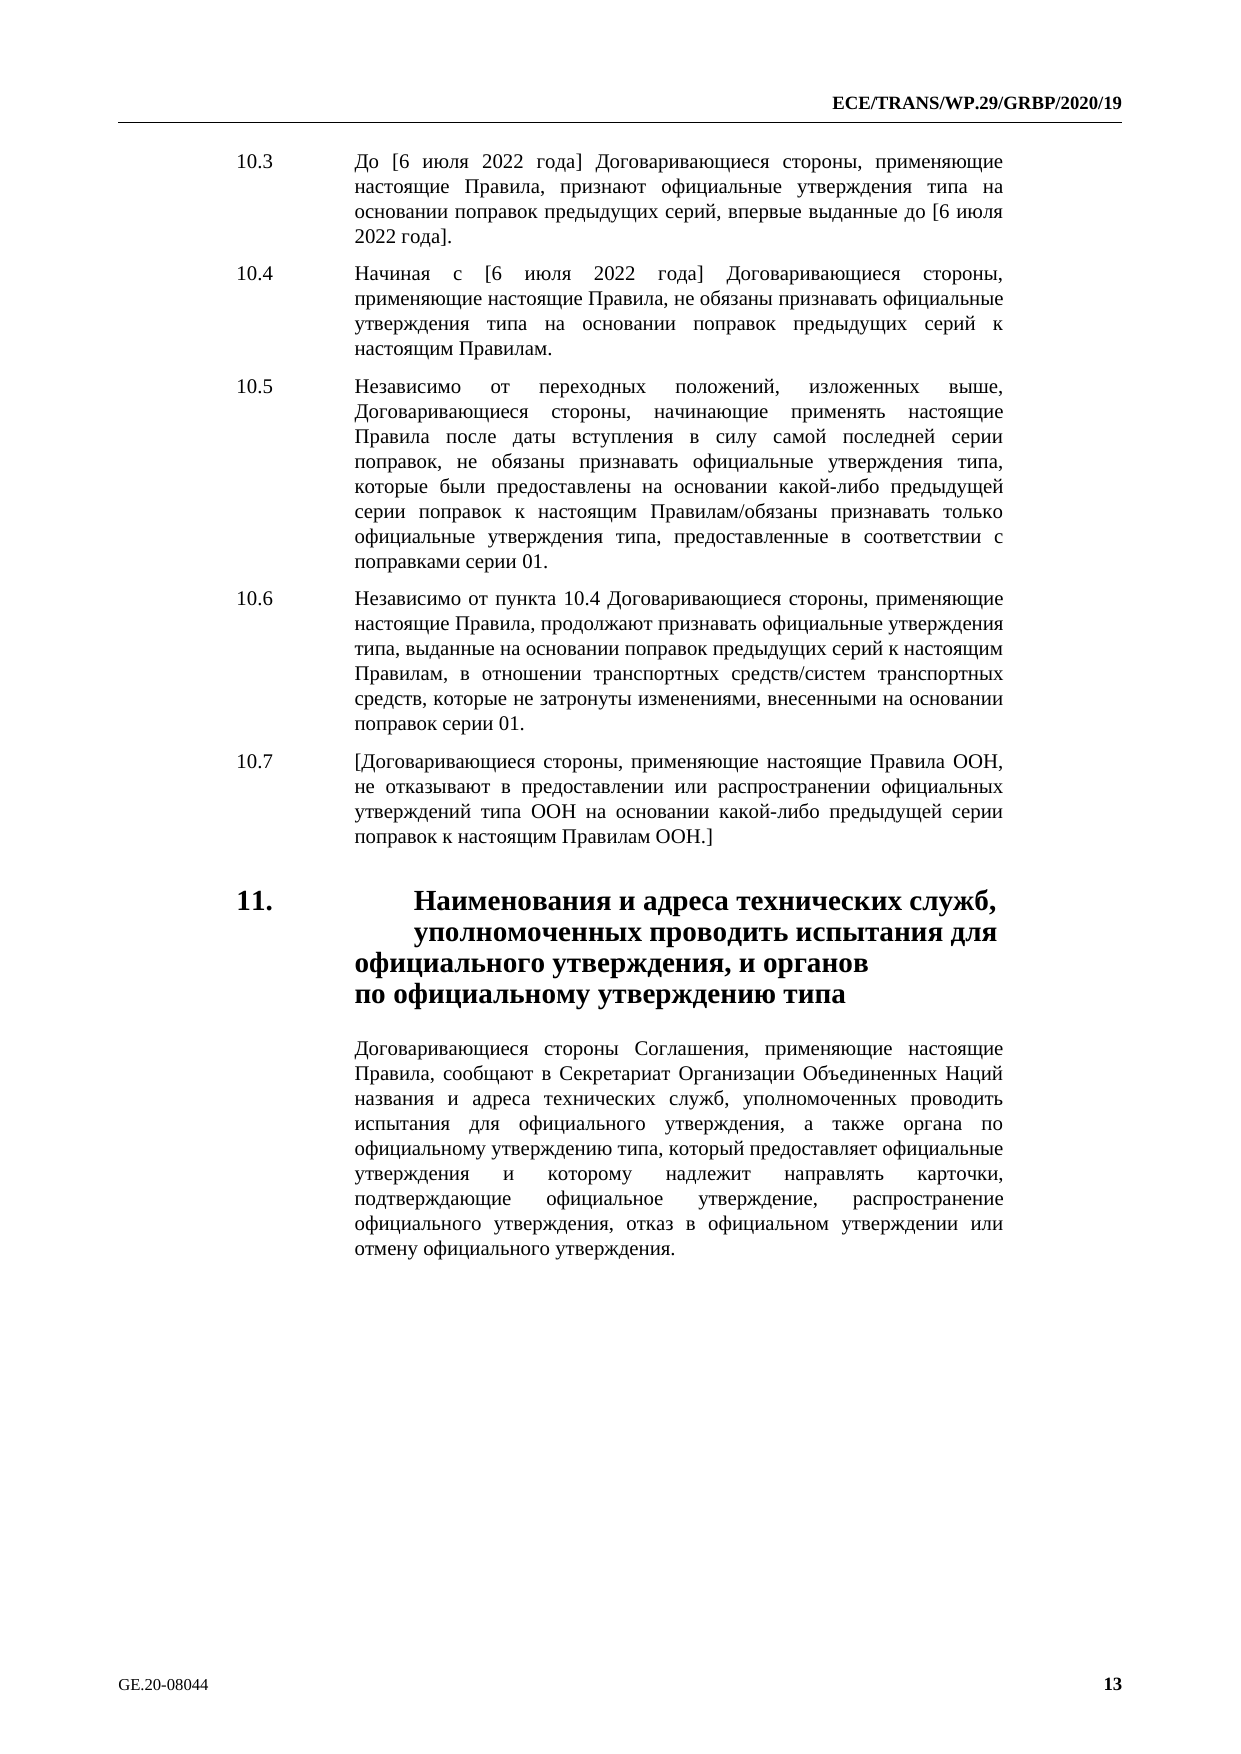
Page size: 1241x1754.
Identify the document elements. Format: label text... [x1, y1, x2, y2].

text 10.3 До [6 июля 2022 года] Договаривающиеся стороны, применяющие настоящие Правила, признают официальные утверждения типа на основании поправок предыдущих серий, впервые выданные до [6 июля 2022 года]. [236, 148, 1004, 248]
text 10.5 Независимо от переходных положений, изложенных выше, Договаривающиеся стороны, начинающие применять настоящие Правила после даты вступления в силу самой последней серии поправок, не обязаны признавать официальные утверждения типа, которые были предоставлены на основании какой-либо предыдущей серии поправок к настоящим Правилам/обязаны признавать только официальные утверждения типа, предоставленные в соответствии с поправками серии 01. [236, 373, 1004, 573]
text Договаривающиеся стороны Соглашения, применяющие настоящие Правила, сообщают в Секретариат Организации Объединенных Наций названия и адреса технических служб, уполномоченных проводить испытания для официального утверждения, а также органа по официальному утверждению типа, который предоставляет официальные утверждения и которому надлежит направлять карточки, подтверждающие официальное утверждение, распространение официального утверждения, отказ в официальном утверждении или отмену официального утверждения. [236, 1035, 1004, 1260]
text 10.6 Независимо от пункта 10.4 Договаривающиеся стороны, применяющие настоящие Правила, продолжают признавать официальные утверждения типа, выданные на основании поправок предыдущих серий к настоящим Правилам, в отношении транспортных средств/систем транспортных средств, которые не затронуты изменениями, внесенными на основании поправок серии 01. [236, 585, 1004, 735]
text 11. Наименования и адреса технических служб, уполномоченных проводить испытания для официального утверждения, и органов по официальному утверждению типа [236, 885, 1004, 1010]
text 10.4 Начиная с [6 июля 2022 года] Договаривающиеся стороны, применяющие настоящие Правила, не обязаны признавать официальные утверждения типа на основании поправок предыдущих серий к настоящим Правилам. [236, 260, 1004, 360]
text 10.7 [Договаривающиеся стороны, применяющие настоящие Правила ООН, не отказывают в предоставлении или распространении официальных утверждений типа ООН на основании какой-либо предыдущей серии поправок к настоящим Правилам ООН.] [236, 748, 1004, 848]
